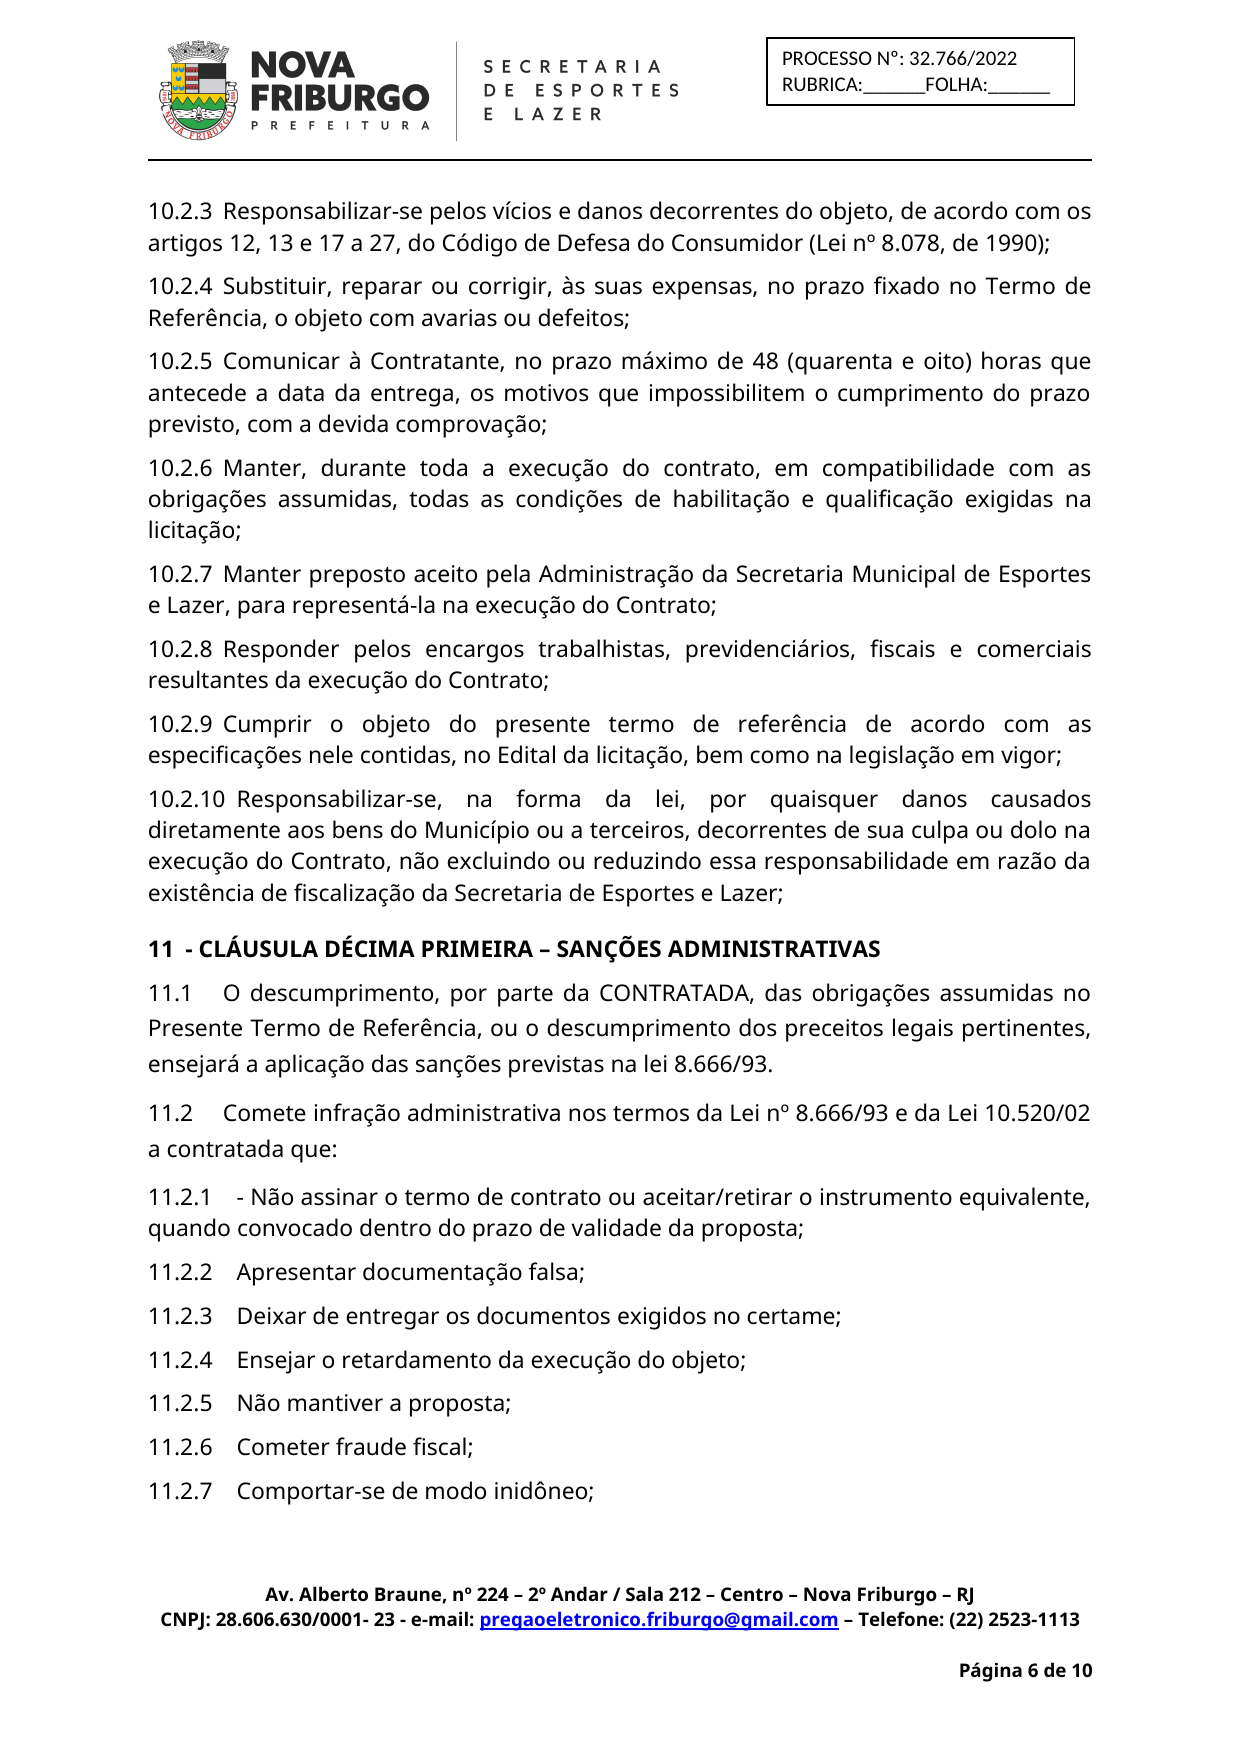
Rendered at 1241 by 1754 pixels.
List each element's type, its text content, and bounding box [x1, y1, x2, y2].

list Comportar-se de modo inidôneo; [148, 1475, 1092, 1506]
list Manter, durante toda a execução do contrato, em compatibilidade com as obrigações assumidas, todas as condições de habilitação e qualificação exigidas na licitação; [148, 451, 1092, 545]
list Apresentar documentação falsa; [148, 1256, 1092, 1287]
list - CLÁUSULA DÉCIMA PRIMEIRA – SANÇÕES ADMINISTRATIVAS [148, 933, 1092, 964]
list Responder pelos encargos trabalhistas, previdenciários, fiscais e comerciais resultantes da execução do Contrato; [148, 633, 1092, 695]
list Não mantiver a proposta; [148, 1387, 1092, 1419]
list Substituir, reparar ou corrigir, às suas expensas, no prazo fixado no Termo de Referência, o objeto com avarias ou defeitos; [148, 270, 1092, 333]
list Deixar de entregar os documentos exigidos no certame; [148, 1300, 1092, 1331]
list O descumprimento, por parte da CONTRATADA, das obrigações assumidas no Presente Termo de Referência, ou o descumprimento dos preceitos legais pertinentes, ensejará a aplicação das sanções previstas na lei 8.666/93. [148, 976, 1092, 1079]
picture [136, 24, 706, 159]
list Comete infração administrativa nos termos da Lei nº 8.666/93 e da Lei 10.520/02 a contratada que: [148, 1097, 1092, 1164]
list - Não assinar o termo de contrato ou aceitar/retirar o instrumento equivalente, quando convocado dentro do prazo de validade da proposta; [148, 1181, 1092, 1244]
list Cometer fraude fiscal; [148, 1431, 1092, 1462]
list Comunicar à Contratante, no prazo máximo de 48 (quarenta e oito) horas que antecede a data da entrega, os motivos que impossibilitem o cumprimento do prazo previsto, com a devida comprovação; [148, 345, 1092, 439]
list Responsabilizar-se, na forma da lei, por quaisquer danos causados diretamente aos bens do Município ou a terceiros, decorrentes de sua culpa ou dolo na execução do Contrato, não excluindo ou reduzindo essa responsabilidade em razão da existência de fiscalização da Secretaria de Esportes e Lazer; [148, 783, 1092, 908]
list Manter preposto aceito pela Administração da Secretaria Municipal de Esportes e Lazer, para representá-la na execução do Contrato; [148, 558, 1092, 620]
list Cumprir o objeto do presente termo de referência de acordo com as especificações nele contidas, no Edital da licitação, bem como na legislação em vigor; [148, 708, 1092, 770]
list Responsabilizar-se pelos vícios e danos decorrentes do objeto, de acordo com os artigos 12, 13 e 17 a 27, do Código de Defesa do Consumidor (Lei nº 8.078, de 1990); [148, 195, 1092, 258]
list Ensejar o retardamento da execução do objeto; [148, 1344, 1092, 1375]
